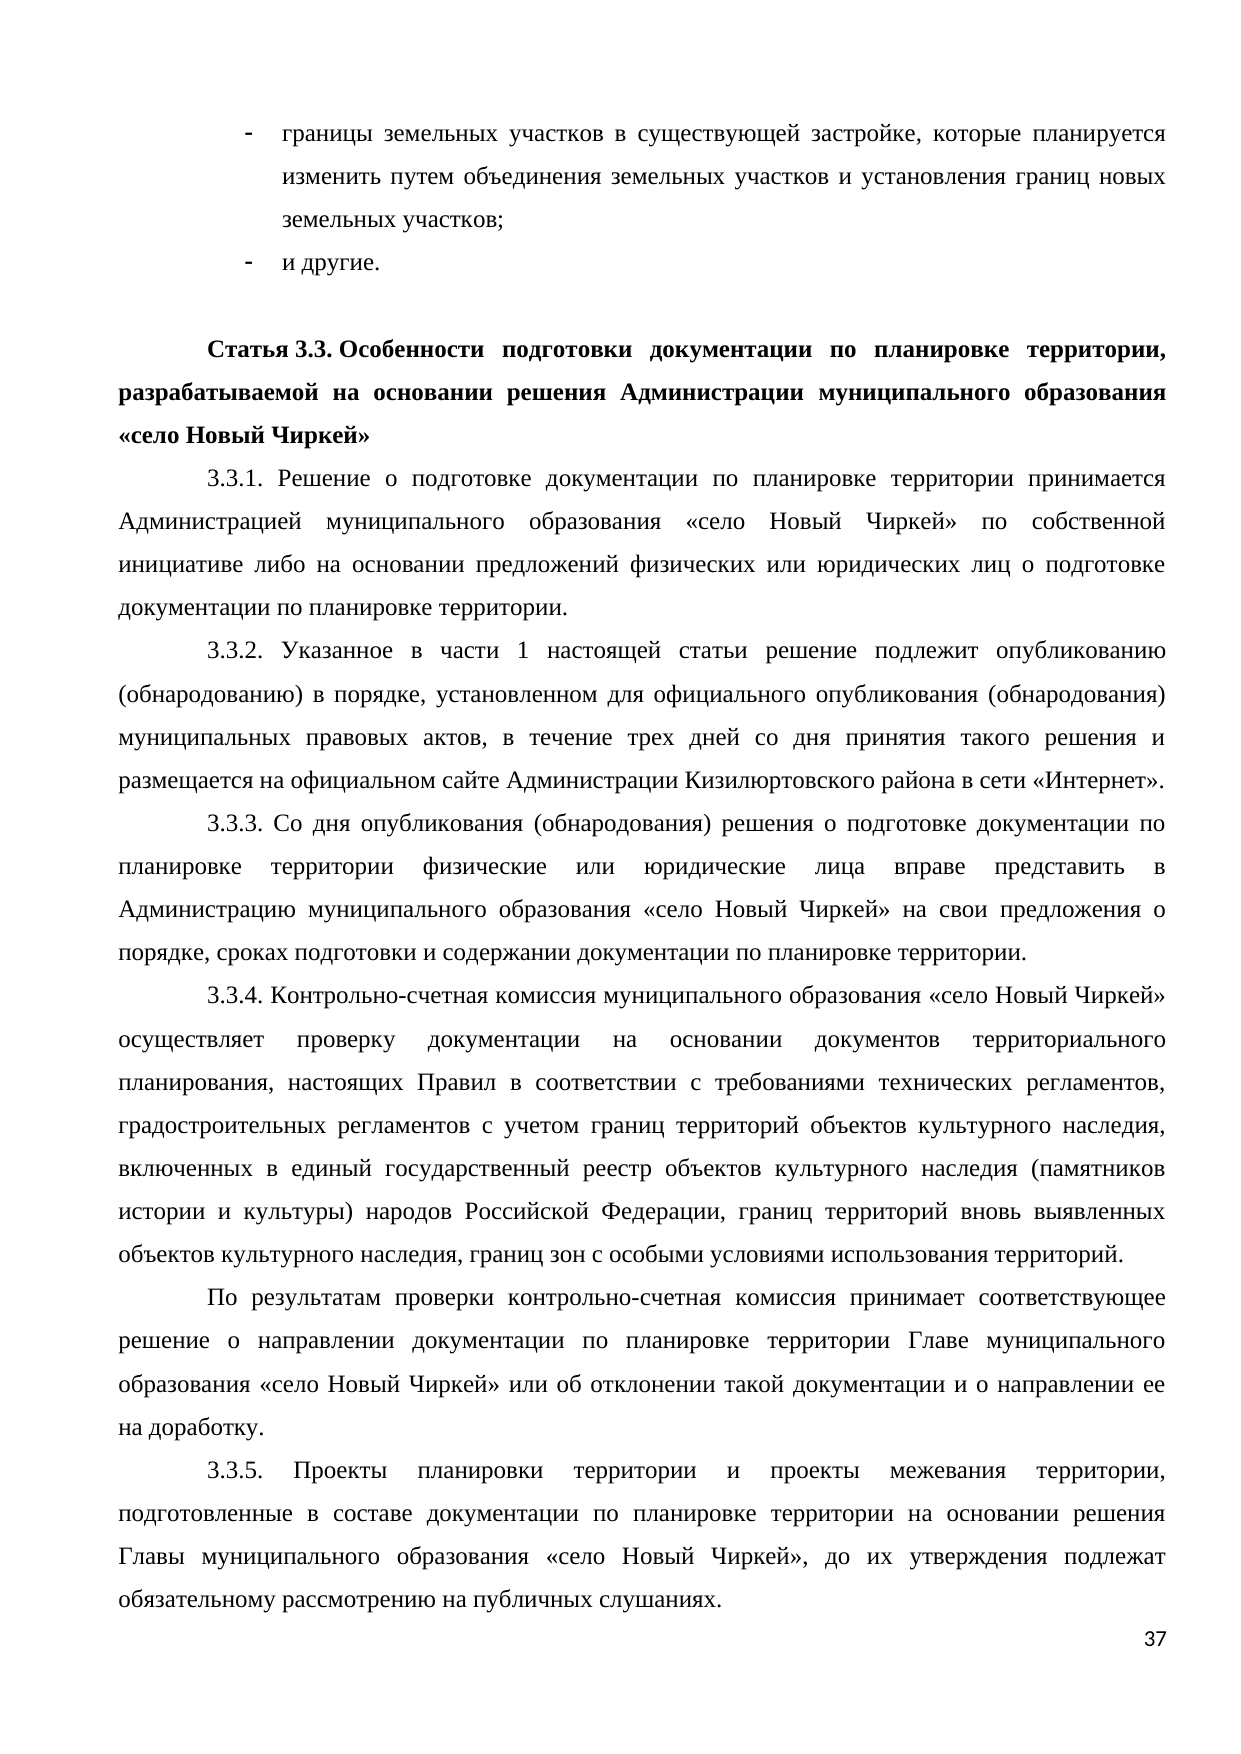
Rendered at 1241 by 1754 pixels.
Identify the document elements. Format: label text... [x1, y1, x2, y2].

text 3.3.2. Указанное в части 1 настоящей статьи решение подлежит опубликованию (обнародованию) в порядке, установленном для официального опубликования (обнародования) муниципальных правовых актов, в течение трех дней со дня принятия такого решения и размещается на официальном сайте Администрации Кизилюртовского района в сети «Интернет». [118, 636, 1167, 794]
text 3.3.5. Проекты планировки территории и проекты межевания территории, подготовленные в составе документации по планировке территории на основании решения Главы муниципального образования «село Новый Чиркей», до их утверждения подлежат обязательному рассмотрению на публичных слушаниях. [118, 1455, 1167, 1613]
list Особенности подготовки документации по планировке территории, разрабатываемой на основании решения Администрации муниципального образования «село Новый Чиркей» [118, 334, 1167, 449]
list границы земельных участков в существующей застройке, которые планируется изменить путем объединения земельных участков и установления границ новых земельных участков; [244, 118, 1167, 233]
list и другие. [244, 247, 1167, 276]
text 3.3.3. Со дня опубликования (обнародования) решения о подготовке документации по планировке территории физические или юридические лица вправе представить в Администрацию муниципального образования «село Новый Чиркей» на свои предложения о порядке, сроках подготовки и содержании документации по планировке территории. [118, 808, 1167, 966]
text 3.3.1. Решение о подготовке документации по планировке территории принимается Администрацией муниципального образования «село Новый Чиркей» по собственной инициативе либо на основании предложений физических или юридических лиц о подготовке документации по планировке территории. [118, 463, 1167, 621]
text По результатам проверки контрольно-счетная комиссия принимает соответствующее решение о направлении документации по планировке территории Главе муниципального образования «село Новый Чиркей» или об отклонении такой документации и о направлении ее на доработку. [118, 1282, 1167, 1441]
text 3.3.4. Контрольно-счетная комиссия муниципального образования «село Новый Чиркей» осуществляет проверку документации на основании документов территориального планирования, настоящих Правил в соответствии с требованиями технических регламентов, градостроительных регламентов с учетом границ территорий объектов культурного наследия, включенных в единый государственный реестр объектов культурного наследия (памятников истории и культуры) народов Российской Федерации, границ территорий вновь выявленных объектов культурного наследия, границ зон с особыми условиями использования территорий. [118, 981, 1167, 1268]
